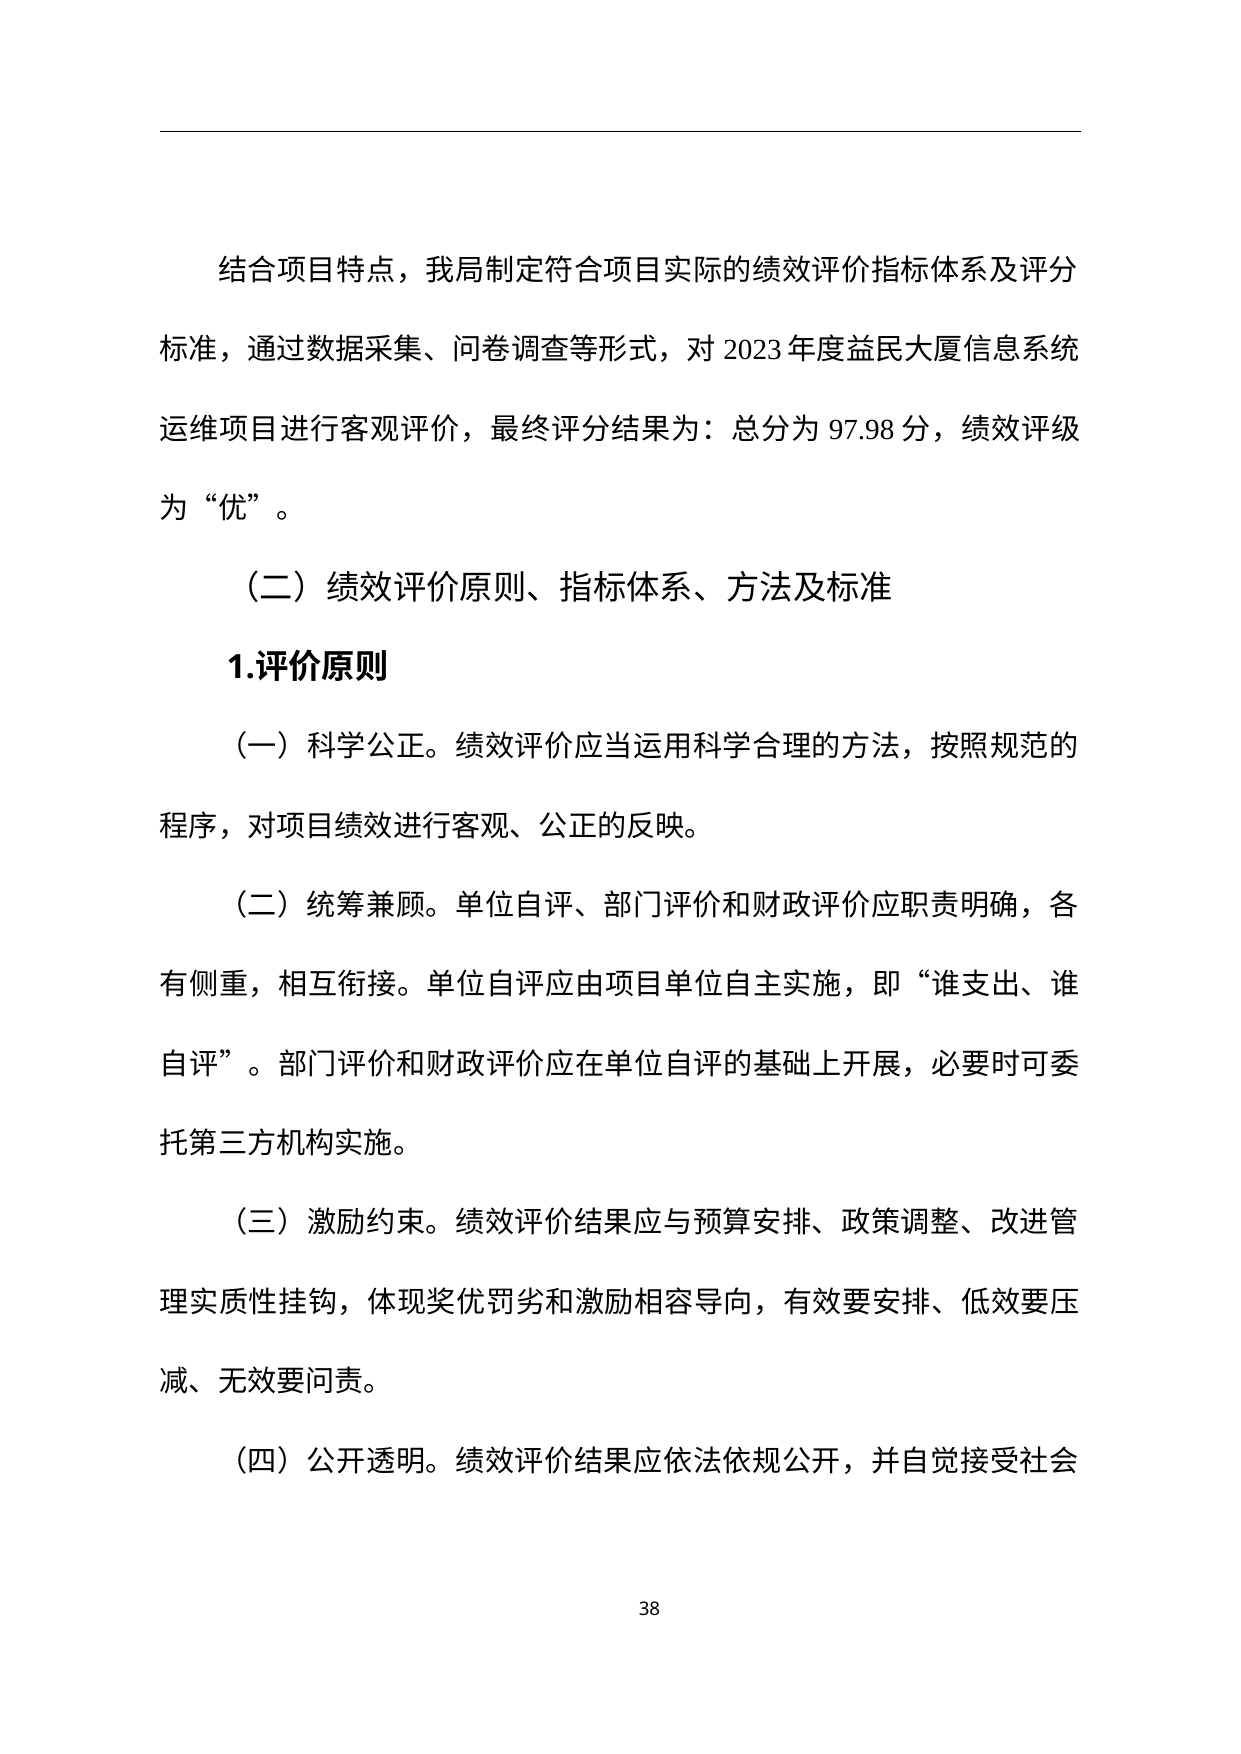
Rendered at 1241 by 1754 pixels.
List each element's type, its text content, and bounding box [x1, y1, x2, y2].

text （一）科学公正。绩效评价应当运用科学合理的方法，按照规范的程序，对项目绩效进行客观、公正的反映。 [159, 704, 1081, 863]
subtitle 结合项目特点，我局制定符合项目实际的绩效评价指标体系及评分标准，通过数据采集、问卷调查等形式，对2023年度益民大厦信息系统运维项目进行客观评价，最终评分结果为：总分为97.98分，绩效评级为“优”。 [159, 228, 1081, 546]
text （三）激励约束。绩效评价结果应与预算安排、政策调整、改进管理实质性挂钩，体现奖优罚劣和激励相容导向，有效要安排、低效要压减、无效要问责。 [159, 1181, 1081, 1419]
text （二）统筹兼顾。单位自评、部门评价和财政评价应职责明确，各有侧重，相互衔接。单位自评应由项目单位自主实施，即“谁支出、谁自评”。部门评价和财政评价应在单位自评的基础上开展，必要时可委托第三方机构实施。 [159, 863, 1081, 1181]
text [159, 1419, 1081, 1498]
subtitle （二）绩效评价原则、指标体系、方法及标准 [159, 546, 1081, 625]
subtitle 1.评价原则 [159, 625, 1081, 704]
